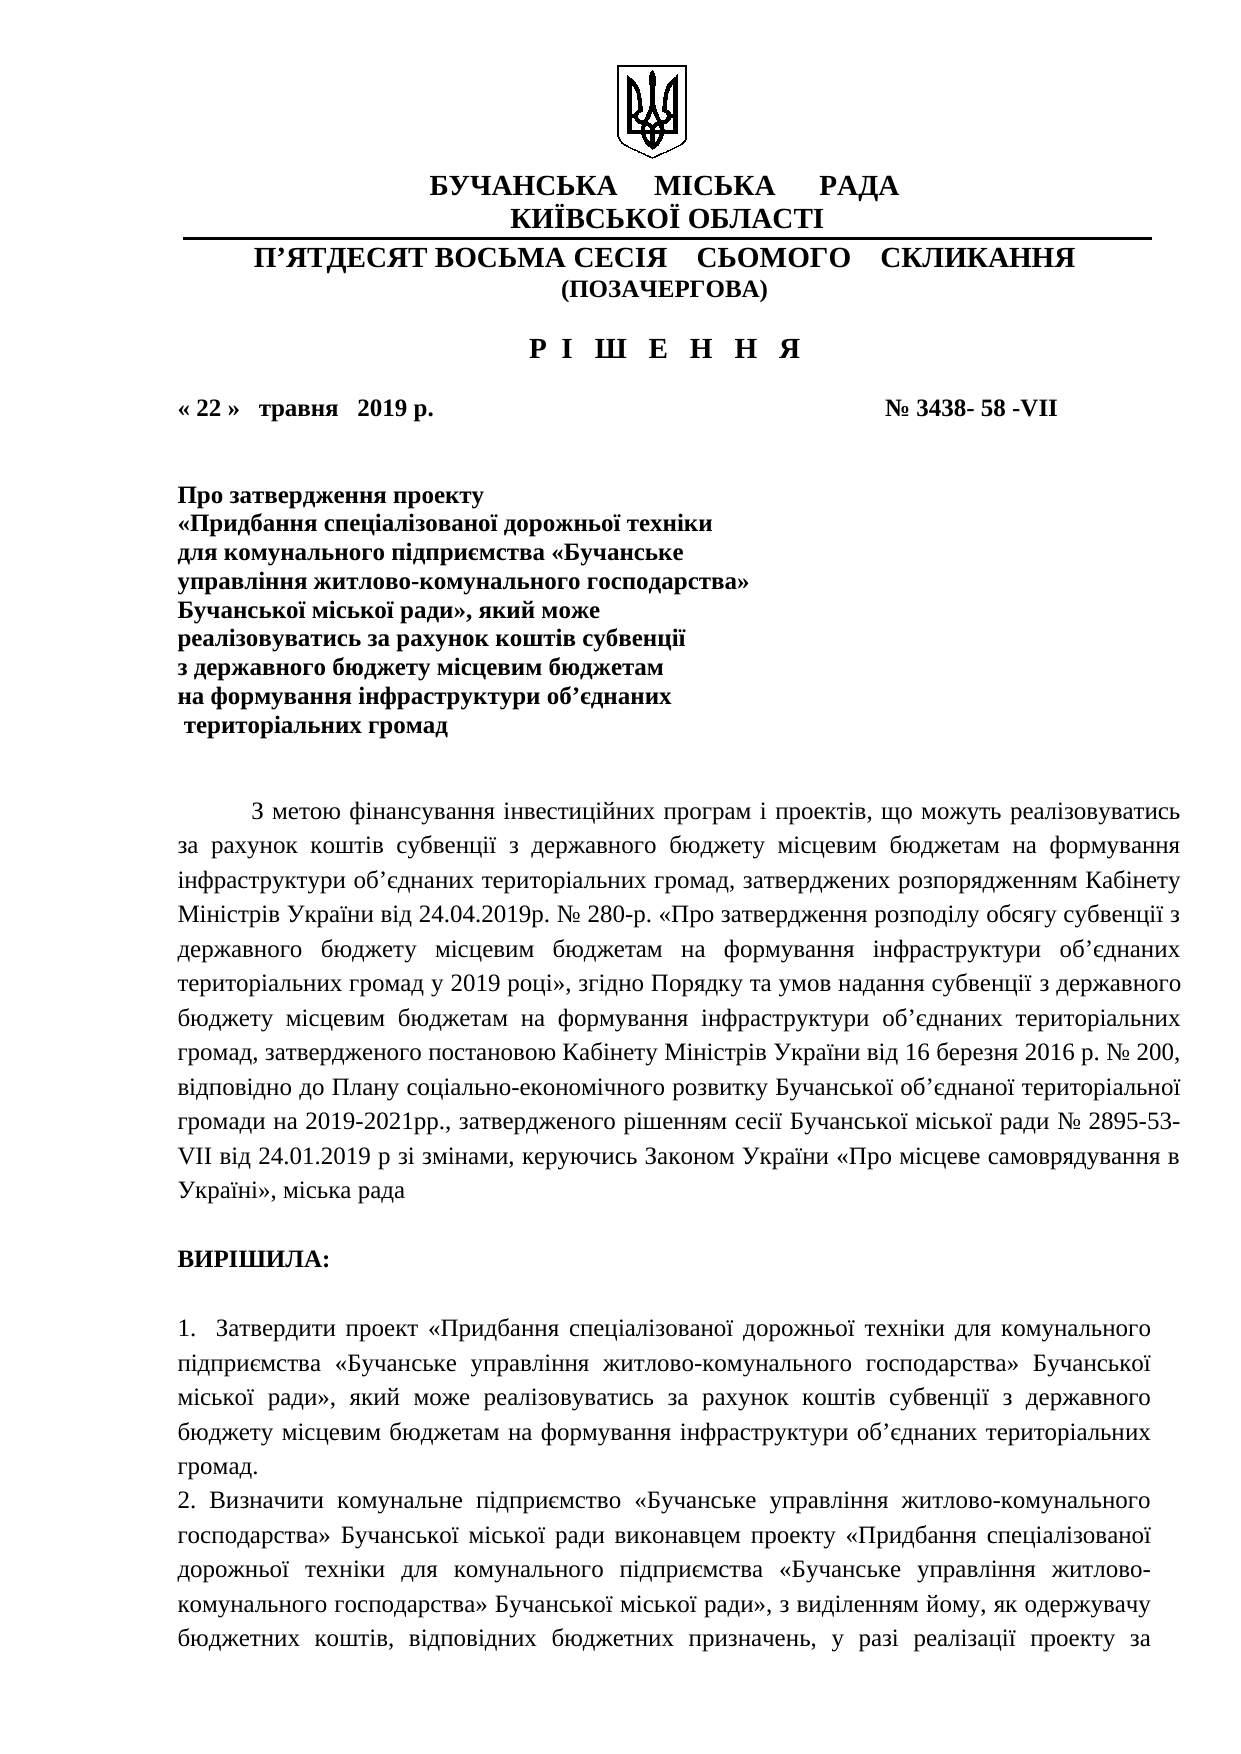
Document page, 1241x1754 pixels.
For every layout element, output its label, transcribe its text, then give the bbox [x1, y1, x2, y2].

text на формування інфраструктури об’єднаних [177, 681, 1152, 710]
text Бучанської міської ради», який може [177, 595, 1152, 623]
text 1. Затвердити проект «Придбання спеціалізованої дорожньої техніки для комунального підприємства «Бучанське управління житлово-комунального господарства» Бучанської міської ради», який може реалізовуватись за рахунок коштів субвенції з державного бюджету місцевим бюджетам на формування інфраструктури об’єднаних територіальних громад. [177, 1313, 1152, 1480]
text територіальних громад [177, 710, 1152, 738]
text для комунального підприємства «Бучанське [177, 537, 1152, 566]
text ВИРІШИЛА: [177, 1244, 1152, 1273]
text БУЧАНСЬКА МІСЬКА РАДА [177, 168, 1152, 201]
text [177, 1486, 1152, 1652]
text П’ЯТДЕСЯТ ВОСЬМА СЕСІЯ СЬОМОГО СКЛИКАННЯ [177, 240, 1152, 274]
text ПРОЕКТ [177, 59, 1152, 168]
text З метою фінансування інвестиційних програм і проектів, що можуть реалізовуватись за рахунок коштів субвенції з державного бюджету місцевим бюджетам на формування інфраструктури об’єднаних територіальних громад, затверджених розпорядженням Кабінету Міністрів України від 24.04.2019р. № 280-р. «Про затвердження розподілу обсягу субвенції з державного бюджету місцевим бюджетам на формування інфраструктури об’єднаних територіальних громад у 2019 році», згідно Порядку та умов надання субвенції з державного бюджету місцевим бюджетам на формування інфраструктури об’єднаних територіальних громад, затвердженого постановою Кабінету Міністрів України від 16 березня 2016 р. № 200, відповідно до Плану соціально-економічного розвитку Бучанської об’єднаної територіальної громади на 2019-2021рр., затвердженого рішенням сесії Бучанської міської ради № 2895-53-VII від 24.01.2019 р зі змінами, керуючись Законом України «Про місцеве самоврядування в Україні», міська рада [177, 796, 1181, 1204]
text КИЇВСЬКОЇ ОБЛАСТІ [183, 201, 1152, 237]
text з державного бюджету місцевим бюджетам [177, 652, 1152, 681]
text Про затвердження проекту [177, 480, 1152, 508]
text (ПОЗАЧЕРГОВА) [177, 274, 1152, 302]
text Р І Ш Е Н Н Я [177, 331, 1152, 365]
text реалізовуватись за рахунок коштів субвенції [177, 623, 1152, 652]
text управління житлово-комунального господарства» [177, 566, 1152, 595]
text « 22 » травня 2019 р. № 3438- 58 -VІІ [177, 393, 1152, 422]
text «Придбання спеціалізованої дорожньої техніки [177, 508, 1152, 537]
